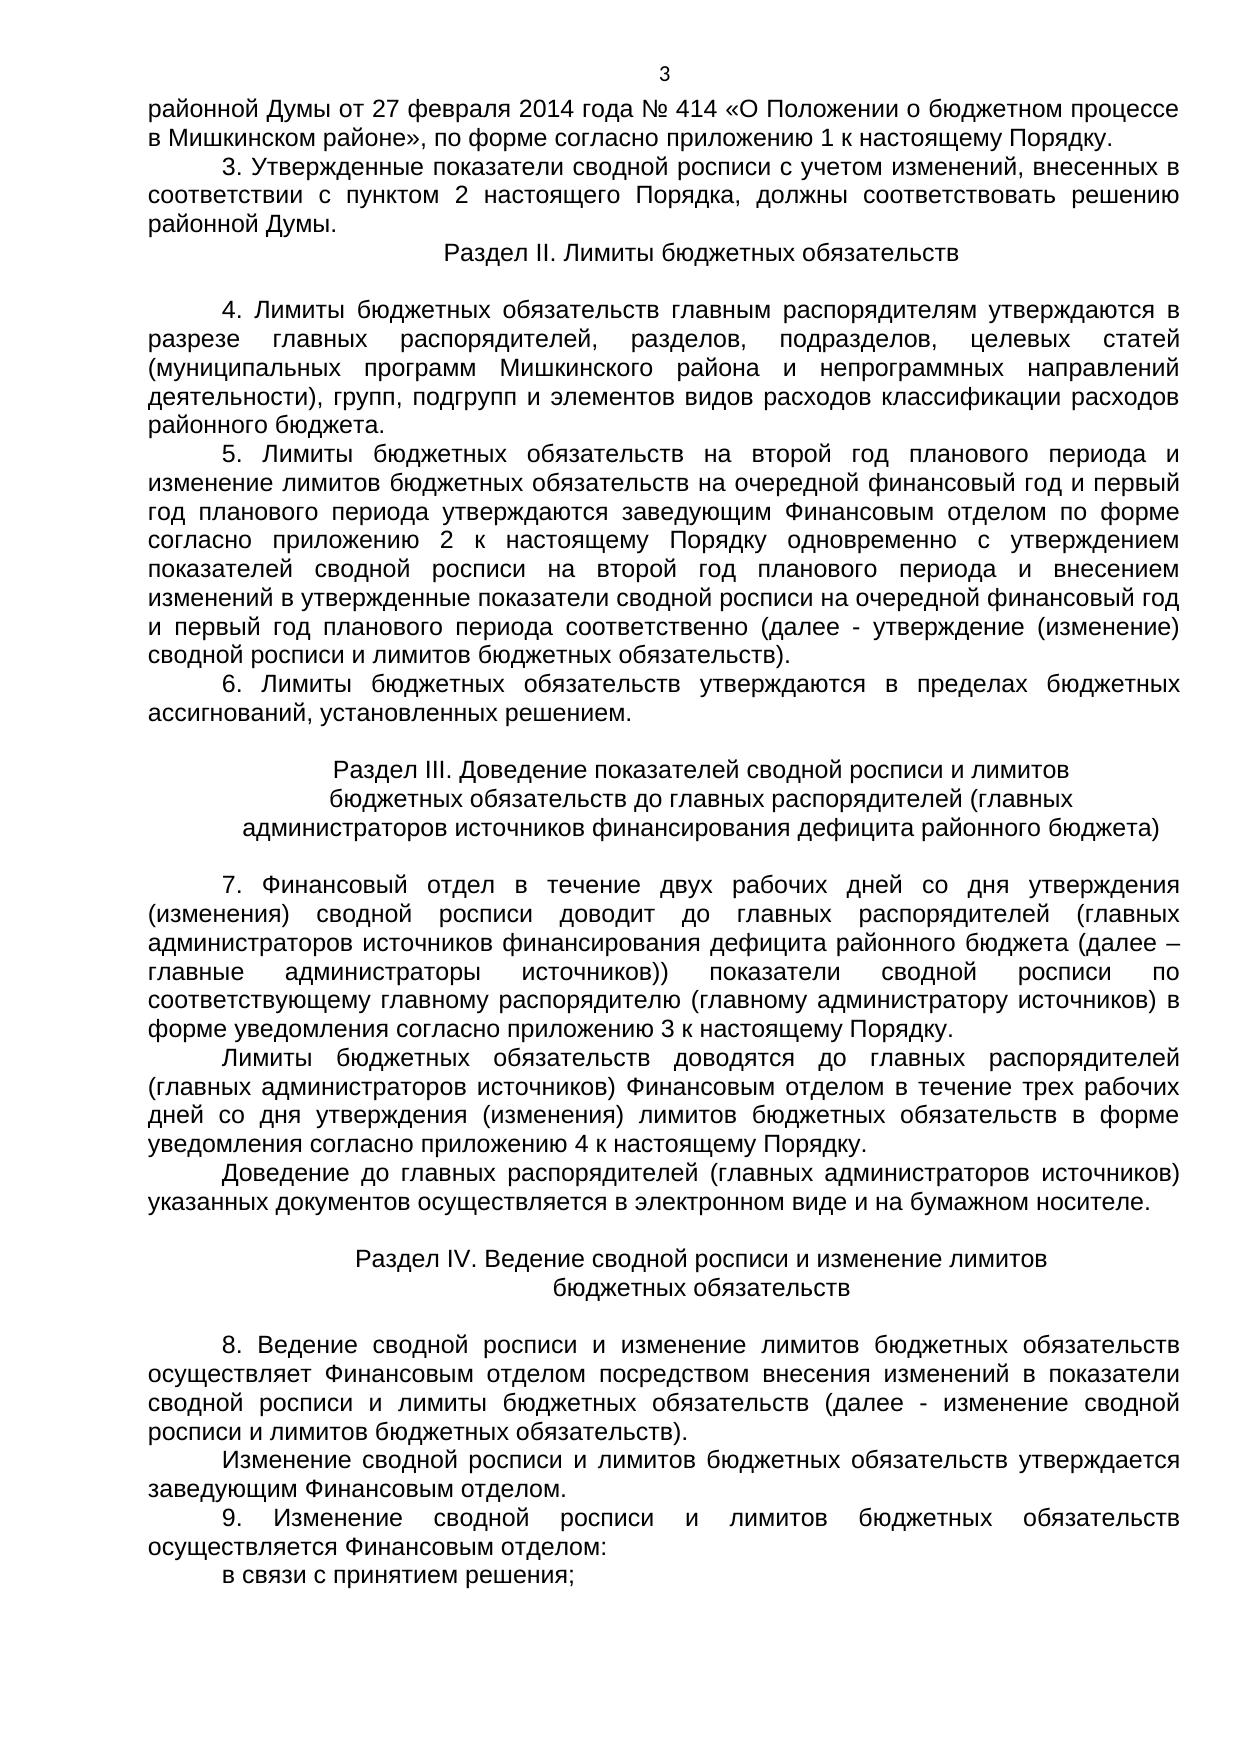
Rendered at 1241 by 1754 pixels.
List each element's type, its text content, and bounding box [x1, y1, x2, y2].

text 4. Лимиты бюджетных обязательств главным распорядителям утверждаются в разрезе главных распорядителей, разделов, подразделов, целевых статей (муниципальных программ Мишкинского района и непрограммных направлений деятельности), групп, подгрупп и элементов видов расходов классификации расходов районного бюджета. [148, 295, 1181, 439]
text 9. Изменение сводной росписи и лимитов бюджетных обязательств осуществляется Финансовым отделом: [148, 1503, 1181, 1560]
text Доведение до главных распорядителей (главных администраторов источников) указанных документов осуществляется в электронном виде и на бумажном носителе. [148, 1158, 1181, 1215]
text Лимиты бюджетных обязательств доводятся до главных распорядителей (главных администраторов источников) Финансовым отделом в течение трех рабочих дней со дня утверждения (изменения) лимитов бюджетных обязательств в форме уведомления согласно приложению 4 к настоящему Порядку. [148, 1043, 1181, 1158]
text 6. Лимиты бюджетных обязательств утверждаются в пределах бюджетных ассигнований, установленных решением. [148, 669, 1181, 726]
text Раздел IV. Ведение сводной росписи и изменение лимитов [148, 1244, 1181, 1273]
text бюджетных обязательств [148, 1273, 1181, 1301]
text в связи с принятием решения; [148, 1560, 1181, 1589]
text 8. Ведение сводной росписи и изменение лимитов бюджетных обязательств осуществляет Финансовым отделом посредством внесения изменений в показатели сводной росписи и лимиты бюджетных обязательств (далее - изменение сводной росписи и лимитов бюджетных обязательств). [148, 1330, 1181, 1445]
text Изменение сводной росписи и лимитов бюджетных обязательств утверждается заведующим Финансовым отделом. [148, 1445, 1181, 1503]
text 5. Лимиты бюджетных обязательств на второй год планового периода и изменение лимитов бюджетных обязательств на очередной финансовый год и первый год планового периода утверждаются заведующим Финансовым отделом по форме согласно приложению 2 к настоящему Порядку одновременно с утверждением показателей сводной росписи на второй год планового периода и внесением изменений в утвержденные показатели сводной росписи на очередной финансовый год и первый год планового периода соответственно (далее - утверждение (изменение) сводной росписи и лимитов бюджетных обязательств). [148, 439, 1181, 669]
text администраторов источников финансирования дефицита районного бюджета) [148, 813, 1181, 841]
text 3. Утвержденные показатели сводной росписи с учетом изменений, внесенных в соответствии с пунктом 2 настоящего Порядка, должны соответствовать решению районной Думы. [148, 151, 1181, 238]
text Раздел II. Лимиты бюджетных обязательств [148, 238, 1181, 266]
text 7. Финансовый отдел в течение двух рабочих дней со дня утверждения (изменения) сводной росписи доводит до главных распорядителей (главных администраторов источников финансирования дефицита районного бюджета (далее – главные администраторы источников)) показатели сводной росписи по соответствующему главному распорядителю (главному администратору источников) в форме уведомления согласно приложению 3 к настоящему Порядку. [148, 870, 1181, 1043]
text Раздел III. Доведение показателей сводной росписи и лимитов [148, 755, 1181, 784]
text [148, 94, 1181, 151]
text бюджетных обязательств до главных распорядителей (главных [148, 784, 1181, 813]
